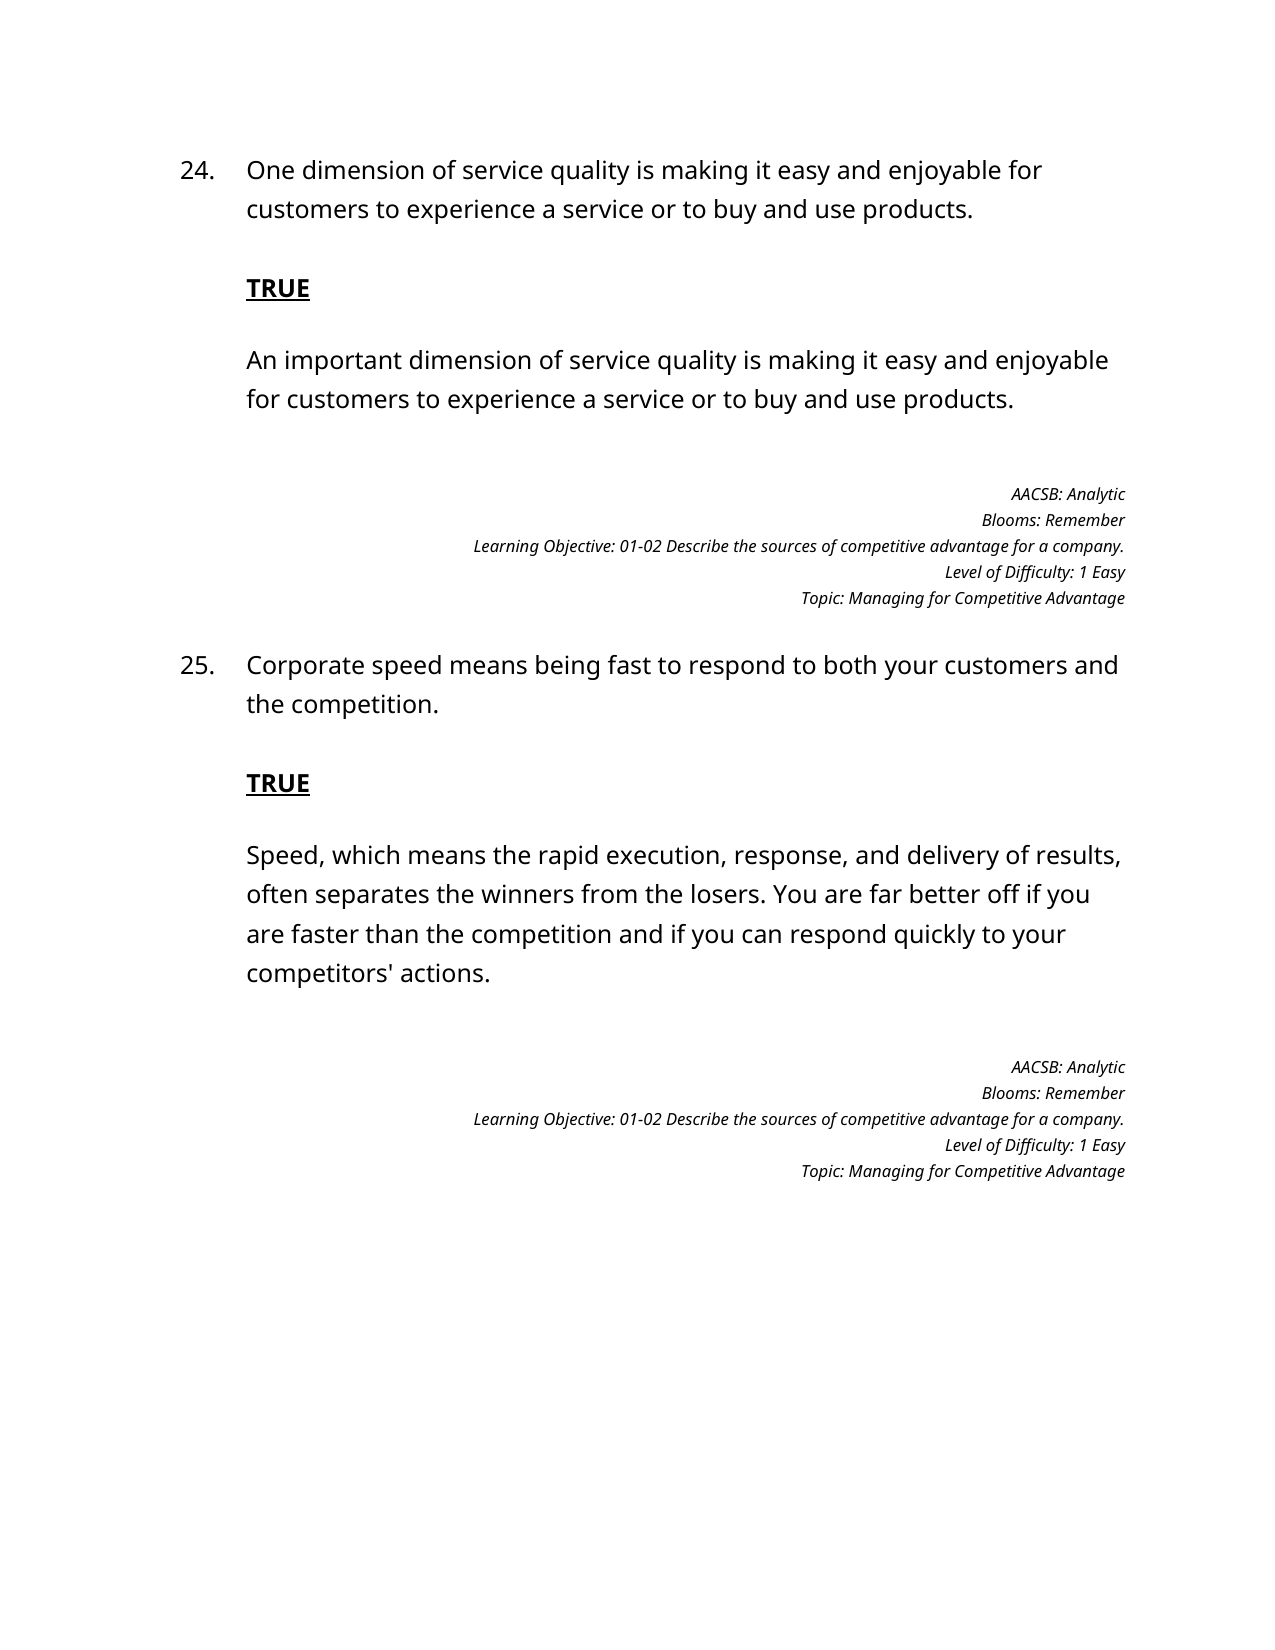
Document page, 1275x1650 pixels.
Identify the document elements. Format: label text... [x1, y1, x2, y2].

table_header Corporate speed means being fast to respond to both your customers and the competition. TRUE Speed, which means the rapid execution, response, and delivery of results, often separates the winners from the losers. You are far better off if you are faster than the competition and if you can respond quickly to your competitors' actions. [246, 648, 1125, 1027]
table_header 25. [180, 648, 246, 1027]
table_header 24. [180, 153, 246, 453]
table_header One dimension of service quality is making it easy and enjoyable for customers to experience a service or to buy and use products. TRUE An important dimension of service quality is making it easy and enjoyable for customers to experience a service or to buy and use products. [246, 153, 1125, 453]
